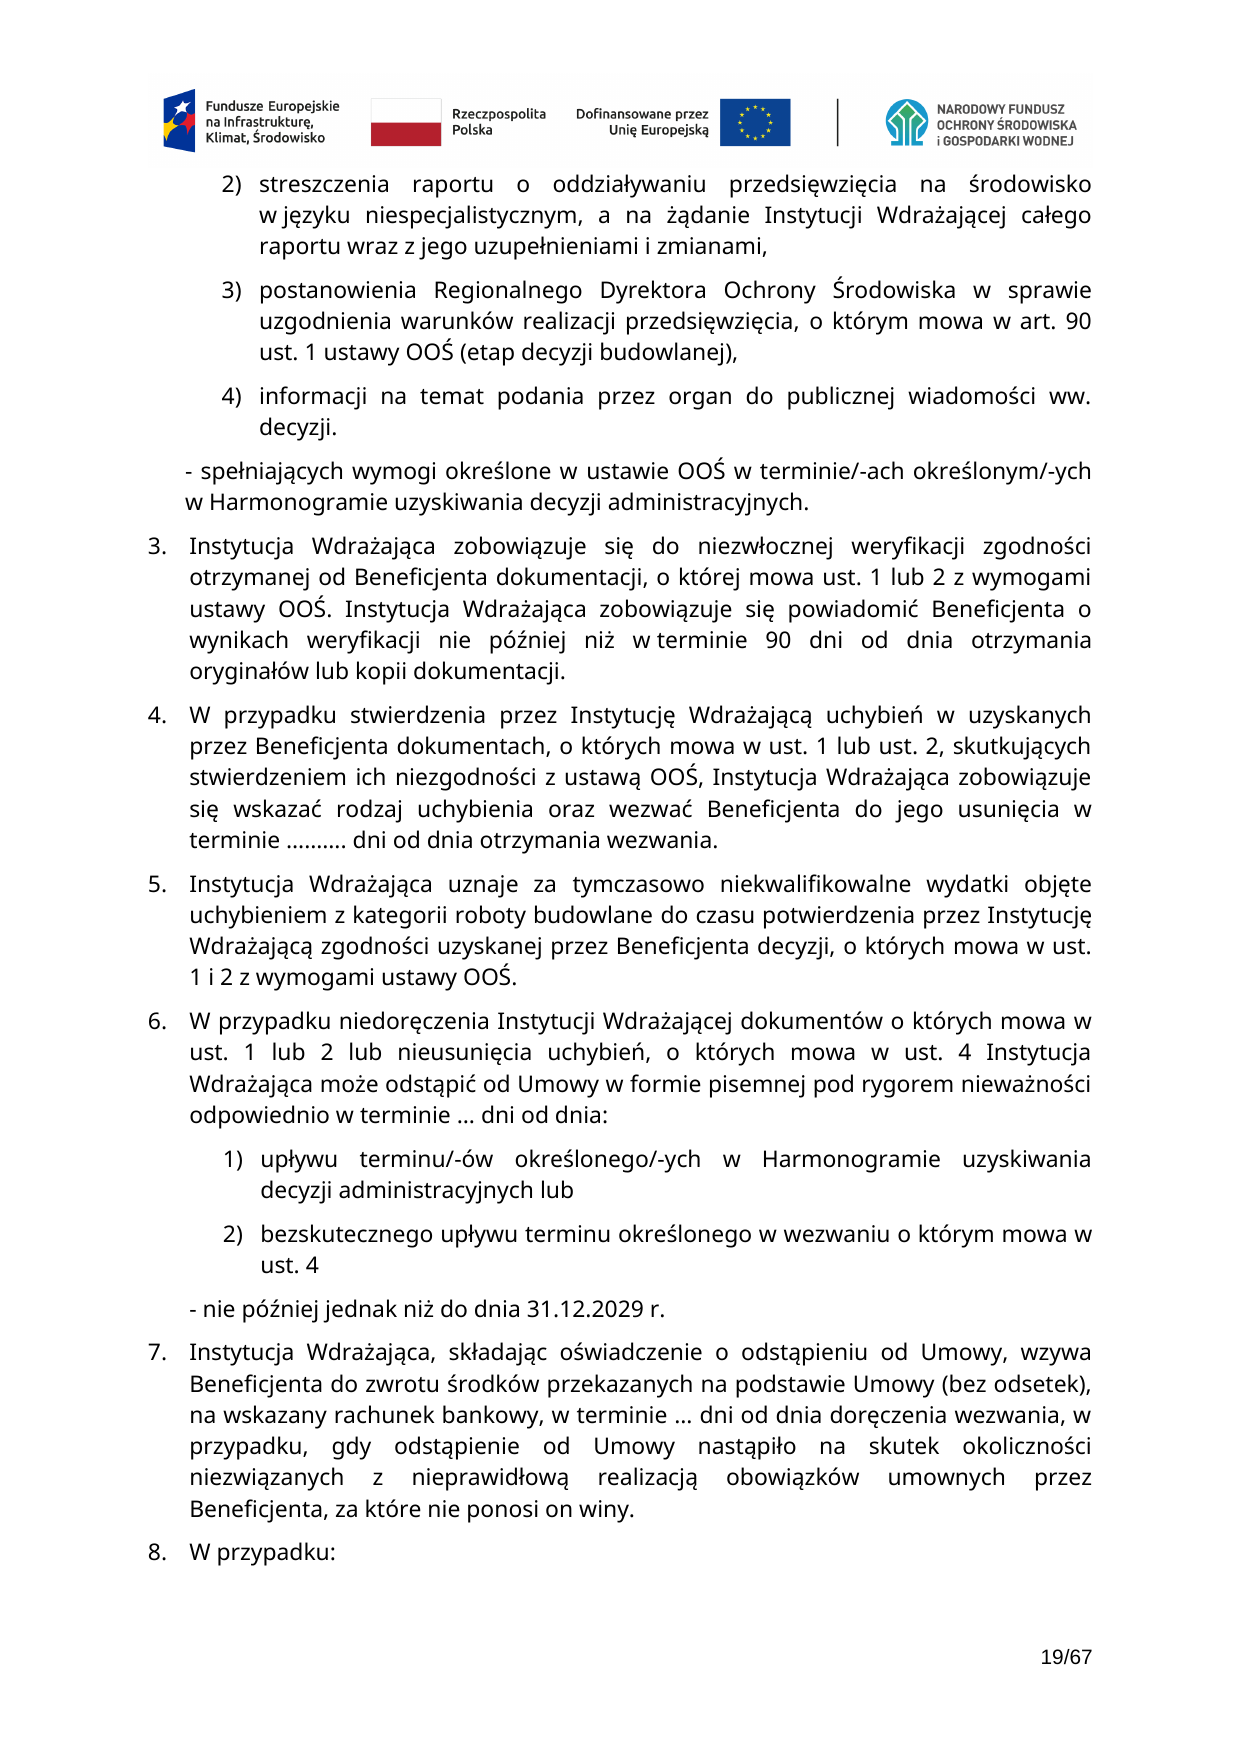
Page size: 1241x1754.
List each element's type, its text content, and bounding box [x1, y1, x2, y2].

text - nie później jednak niż do dnia 31.12.2029 r. [148, 1292, 1092, 1324]
list Instytucja Wdrażająca uznaje za tymczasowo niekwalifikowalne wydatki objęte uchybieniem z kategorii roboty budowlane do czasu potwierdzenia przez Instytucję Wdrażającą zgodności uzyskanej przez Beneficjenta decyzji, o których mowa w ust. 1 i 2 z wymogami ustawy OOŚ. [148, 867, 1092, 992]
list W przypadku niedoręczenia Instytucji Wdrażającej dokumentów o których mowa w ust. 1 lub 2 lub nieusunięcia uchybień, o których mowa w ust. 4 Instytucja Wdrażająca może odstąpić od Umowy w formie pisemnej pod rygorem nieważności odpowiednio w terminie … dni od dnia: [148, 1005, 1092, 1130]
list streszczenia raportu o oddziaływaniu przedsięwzięcia na środowisko w języku niespecjalistycznym, a na żądanie Instytucji Wdrażającej całego raportu wraz z jego uzupełnieniami i zmianami, [221, 168, 1092, 261]
text - spełniających wymogi określone w ustawie OOŚ w terminie/-ach określonym/-ych w Harmonogramie uzyskiwania decyzji administracyjnych. [185, 455, 1092, 517]
list bezskutecznego upływu terminu określonego w wezwaniu o którym mowa w ust. 4 [223, 1217, 1092, 1280]
picture [147, 73, 1093, 168]
list Instytucja Wdrażająca zobowiązuje się do niezwłocznej weryfikacji zgodności otrzymanej od Beneficjenta dokumentacji, o której mowa ust. 1 lub 2 z wymogami ustawy OOŚ. Instytucja Wdrażająca zobowiązuje się powiadomić Beneficjenta o wynikach weryfikacji nie później niż w terminie 90 dni od dnia otrzymania oryginałów lub kopii dokumentacji. [148, 530, 1092, 686]
list W przypadku stwierdzenia przez Instytucję Wdrażającą uchybień w uzyskanych przez Beneficjenta dokumentach, o których mowa w ust. 1 lub ust. 2, skutkujących stwierdzeniem ich niezgodności z ustawą OOŚ, Instytucja Wdrażająca zobowiązuje się wskazać rodzaj uchybienia oraz wezwać Beneficjenta do jego usunięcia w terminie ………. dni od dnia otrzymania wezwania. [148, 699, 1092, 855]
list W przypadku: [148, 1536, 1092, 1567]
list postanowienia Regionalnego Dyrektora Ochrony Środowiska w sprawie uzgodnienia warunków realizacji przedsięwzięcia, o którym mowa w art. 90 ust. 1 ustawy OOŚ (etap decyzji budowlanej), [221, 274, 1092, 367]
list informacji na temat podania przez organ do publicznej wiadomości ww. decyzji. [221, 380, 1092, 442]
list Instytucja Wdrażająca, składając oświadczenie o odstąpieniu od Umowy, wzywa Beneficjenta do zwrotu środków przekazanych na podstawie Umowy (bez odsetek), na wskazany rachunek bankowy, w terminie … dni od dnia doręczenia wezwania, w przypadku, gdy odstąpienie od Umowy nastąpiło na skutek okoliczności niezwiązanych z nieprawidłową realizacją obowiązków umownych przez Beneficjenta, za które nie ponosi on winy. [148, 1336, 1092, 1524]
list upływu terminu/-ów określonego/-ych w Harmonogramie uzyskiwania decyzji administracyjnych lub [223, 1142, 1092, 1205]
